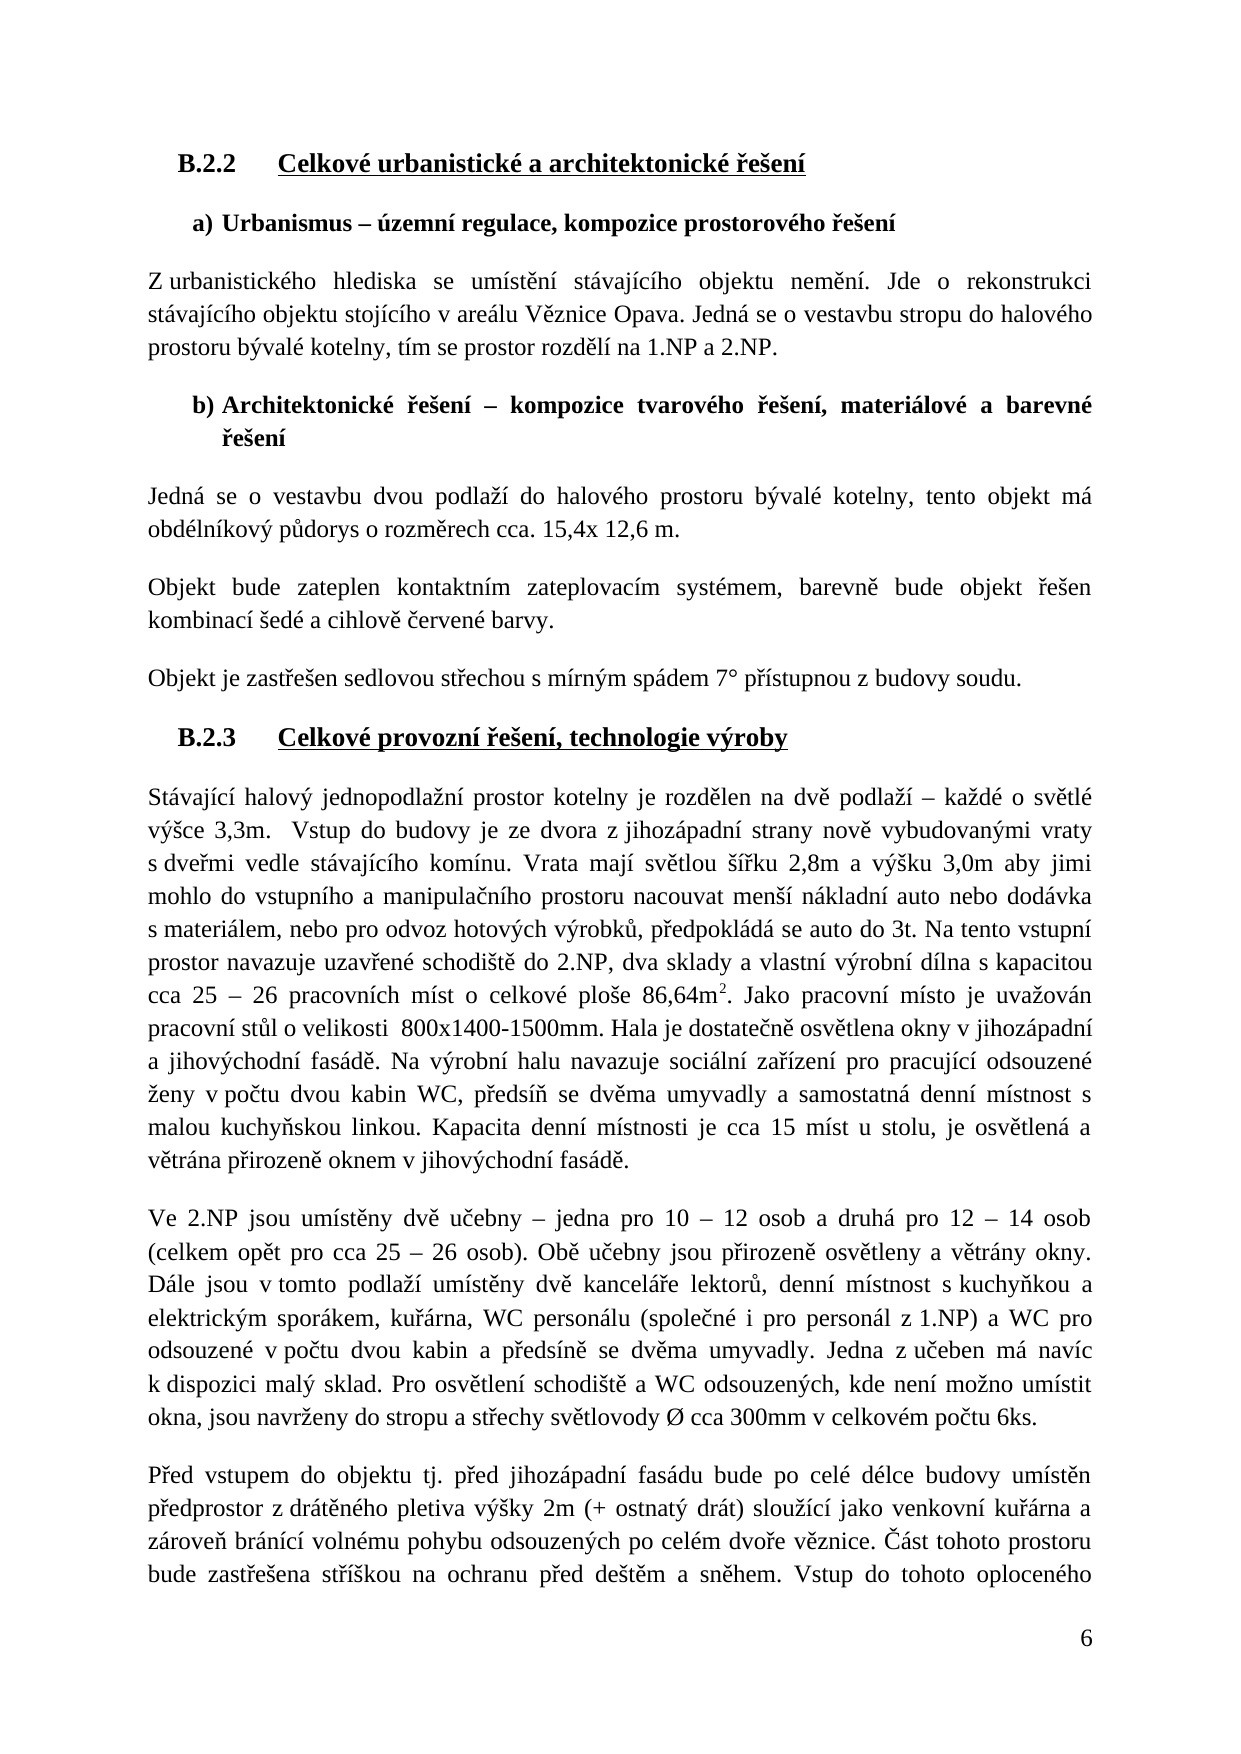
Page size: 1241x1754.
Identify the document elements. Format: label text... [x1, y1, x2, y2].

text Jedná se o vestavbu dvou podlaží do halového prostoru bývalé kotelny, tento objekt má obdélníkový půdorys o rozměrech cca. 15,4x 12,6 m. [148, 481, 1093, 543]
text Stávající halový jednopodlažní prostor kotelny je rozdělen na dvě podlaží – každé o světlé výšce 3,3m. Vstup do budovy je ze dvora z jihozápadní strany nově vybudovanými vraty s dveřmi vedle stávajícího komínu. Vrata mají světlou šířku 2,8m a výšku 3,0m aby jimi mohlo do vstupního a manipulačního prostoru nacouvat menší nákladní auto nebo dodávka s materiálem, nebo pro odvoz hotových výrobků, předpokládá se auto do 3t. Na tento vstupní prostor navazuje uzavřené schodiště do 2.NP, dva sklady a vlastní výrobní dílna s kapacitou cca 25 – 26 pracovních míst o celkové ploše 86,64m2. Jako pracovní místo je uvažován pracovní stůl o velikosti 800x1400-1500mm. Hala je dostatečně osvětlena okny v jihozápadní a jihovýchodní fasádě. Na výrobní halu navazuje sociální zařízení pro pracující odsouzené ženy v počtu dvou kabin WC, předsíň se dvěma umyvadly a samostatná denní místnost s malou kuchyňskou linkou. Kapacita denní místnosti je cca 15 míst u stolu, je osvětlená a větrána přirozeně oknem v jihovýchodní fasádě. [148, 782, 1093, 1174]
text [148, 1460, 1093, 1587]
text Ve 2.NP jsou umístěny dvě učebny – jedna pro 10 – 12 osob a druhá pro 12 – 14 osob (celkem opět pro cca 25 – 26 osob). Obě učebny jsou přirozeně osvětleny a větrány okny. Dále jsou v tomto podlaží umístěny dvě kanceláře lektorů, denní místnost s kuchyňkou a elektrickým sporákem, kuřárna, WC personálu (společné i pro personál z 1.NP) a WC pro odsouzené v počtu dvou kabin a předsíně se dvěma umyvadly. Jedna z učeben má navíc k dispozici malý sklad. Pro osvětlení schodiště a WC odsouzených, kde není možno umístit okna, jsou navrženy do stropu a střechy světlovody Ø cca 300mm v celkovém počtu 6ks. [148, 1203, 1093, 1430]
subtitle Celkové provozní řešení, technologie výroby [177, 722, 1093, 753]
text Objekt bude zateplen kontaktním zateplovacím systémem, barevně bude objekt řešen kombinací šedé a cihlově červené barvy. [148, 572, 1093, 634]
subtitle Urbanismus – územní regulace, kompozice prostorového řešení [192, 208, 1093, 237]
text Z urbanistického hlediska se umístění stávajícího objektu nemění. Jde o rekonstrukci stávajícího objektu stojícího v areálu Věznice Opava. Jedná se o vestavbu stropu do halového prostoru bývalé kotelny, tím se prostor rozdělí na 1.NP a 2.NP. [148, 266, 1093, 361]
subtitle Celkové urbanistické a architektonické řešení [177, 148, 1093, 179]
subtitle Architektonické řešení – kompozice tvarového řešení, materiálové a barevné řešení [192, 390, 1093, 452]
text Objekt je zastřešen sedlovou střechou s mírným spádem 7° přístupnou z budovy soudu. [148, 663, 1093, 692]
